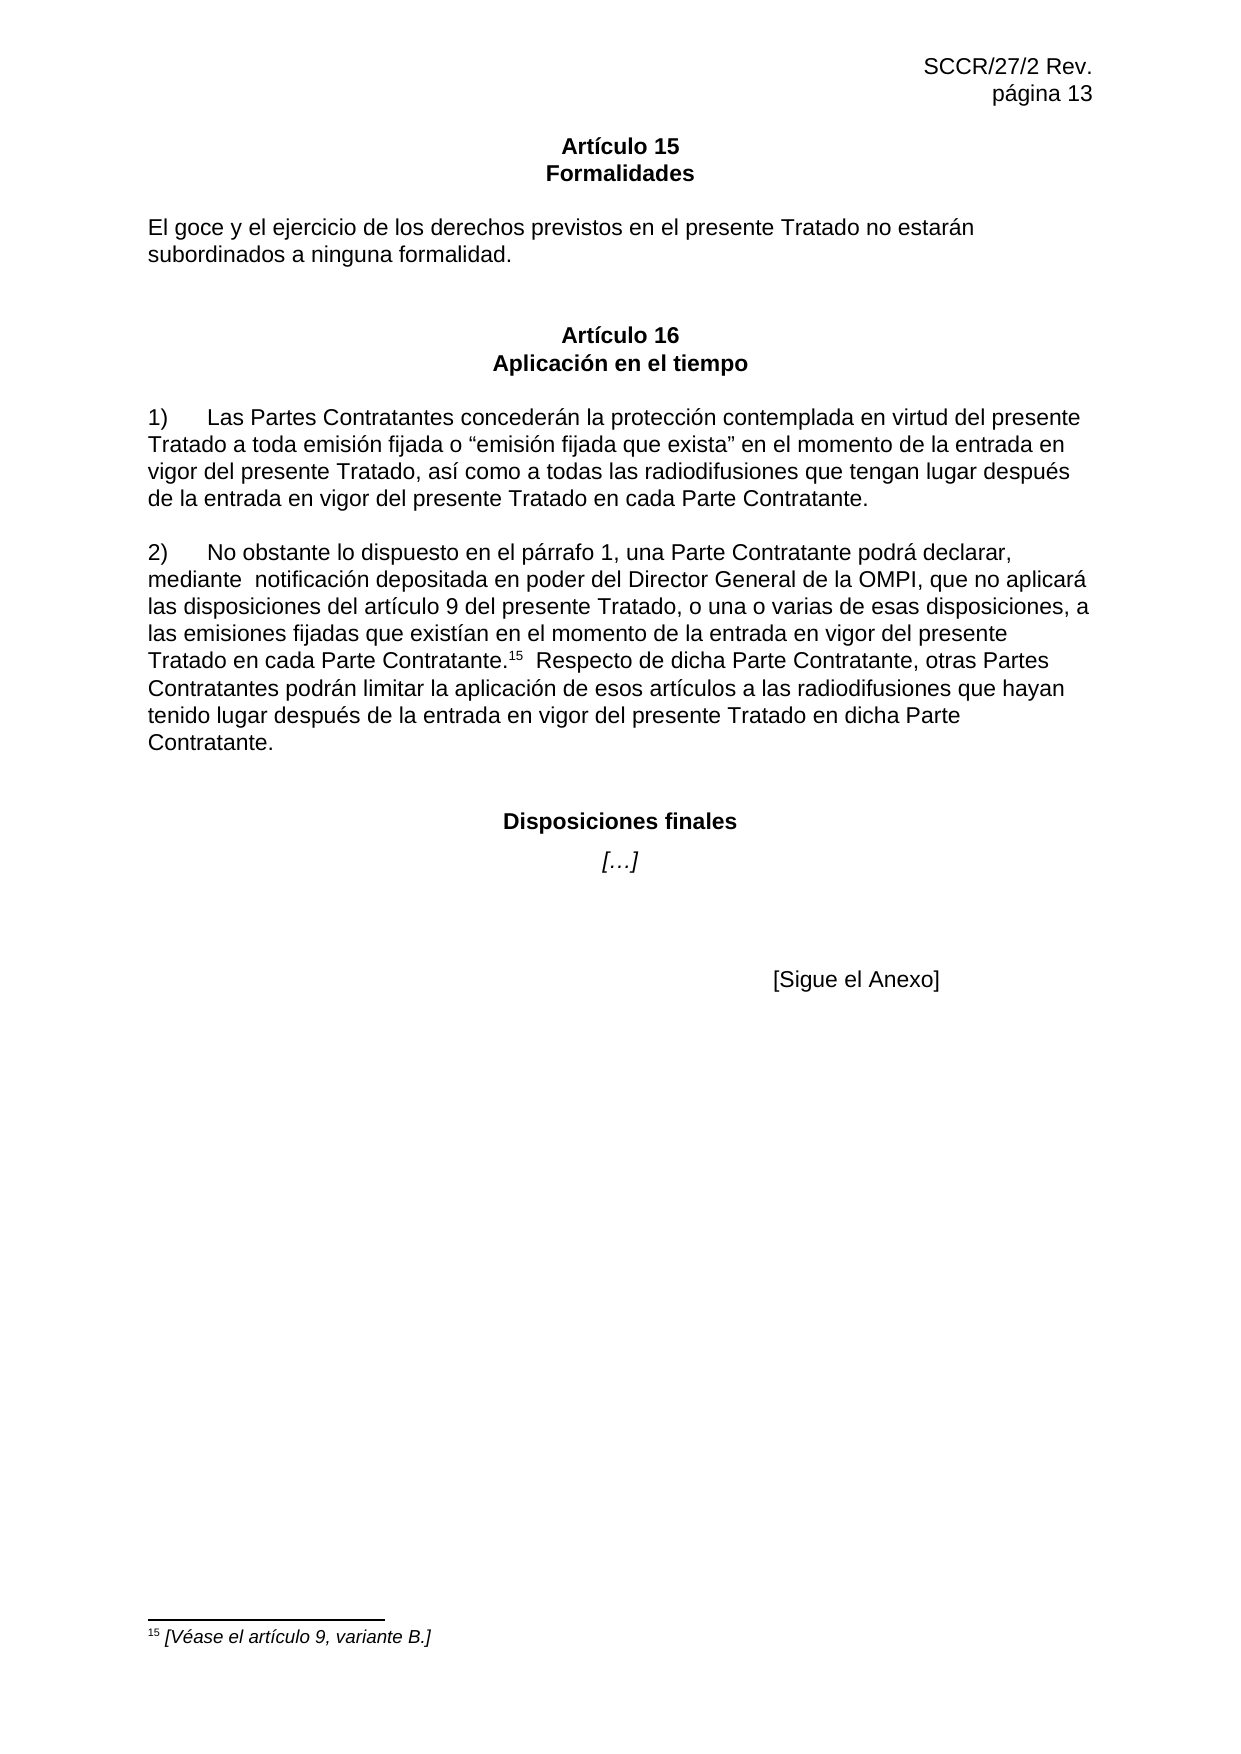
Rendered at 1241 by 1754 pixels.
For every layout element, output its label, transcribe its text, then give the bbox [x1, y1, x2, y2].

text Artículo 16 [148, 322, 1092, 349]
text Artículo 15 [148, 132, 1092, 159]
text Aplicación en el tiempo [148, 349, 1092, 376]
text [Sigue el Anexo] [620, 966, 1092, 992]
text El goce y el ejercicio de los derechos previstos en el presente Tratado no estarán subordinados a ninguna formalidad. [148, 213, 1092, 268]
text […] [148, 847, 1092, 874]
text Formalidades [148, 159, 1092, 186]
text 2) No obstante lo dispuesto en el párrafo 1, una Parte Contratante podrá declarar, mediante notificación depositada en poder del Director General de la OMPI, que no aplicará las disposiciones del artículo 9 del presente Tratado, o una o varias de esas disposiciones, a las emisiones fijadas que existían en el momento de la entrada en vigor del presente Tratado en cada Parte Contratante. Respecto de dicha Parte Contratante, otras Partes Contratantes podrán limitar la aplicación de esos artículos a las radiodifusiones que hayan tenido lugar después de la entrada en vigor del presente Tratado en dicha Parte Contratante. [148, 538, 1092, 755]
text 1) Las Partes Contratantes concederán la protección contemplada en virtud del presente Tratado a toda emisión fijada o “emisión fijada que exista” en el momento de la entrada en vigor del presente Tratado, así como a todas las radiodifusiones que tengan lugar después de la entrada en vigor del presente Tratado en cada Parte Contratante. [148, 403, 1092, 511]
text Disposiciones finales [148, 808, 1092, 834]
